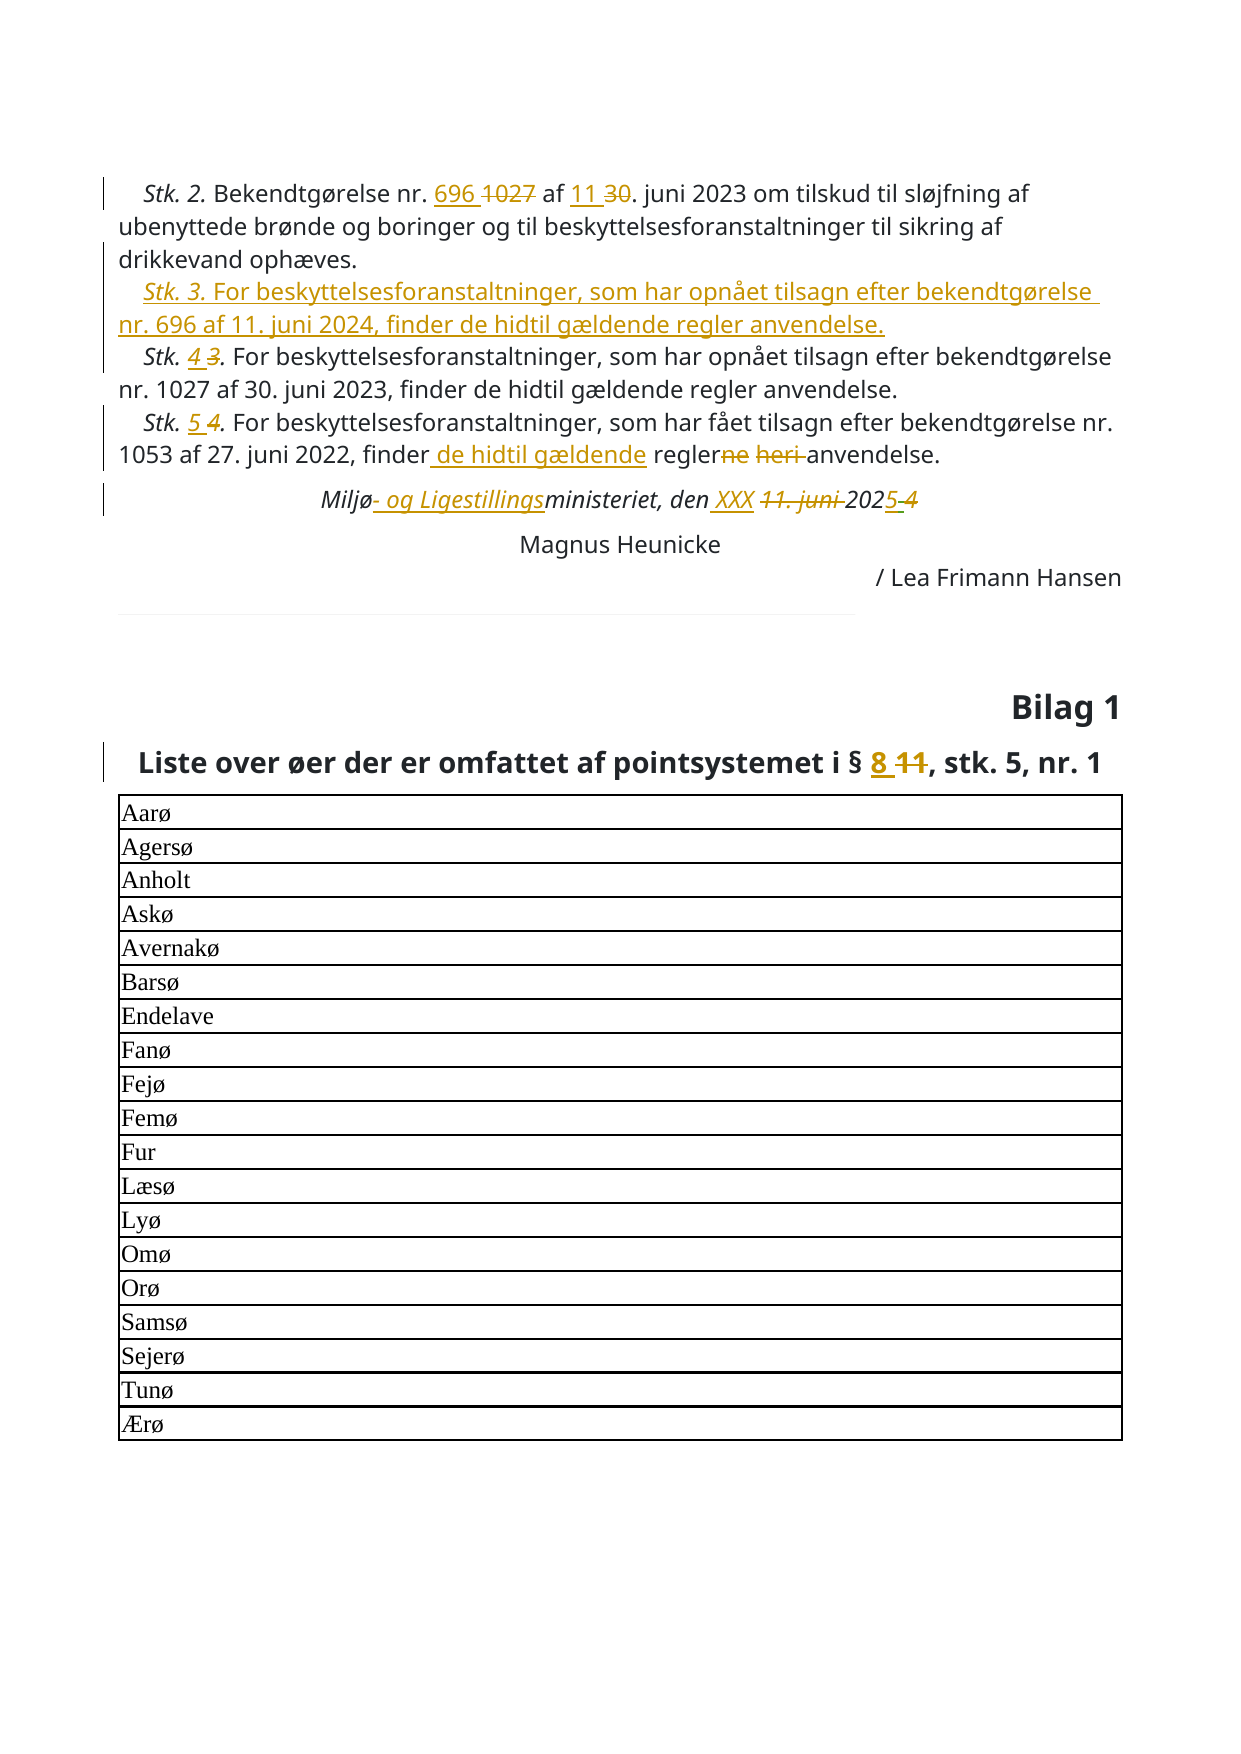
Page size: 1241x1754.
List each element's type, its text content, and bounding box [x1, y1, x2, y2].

table_header [120, 932, 1121, 964]
table_header [120, 1374, 1121, 1405]
table_header [120, 1102, 1121, 1134]
table_header [120, 966, 1121, 998]
table_header [120, 1340, 1121, 1371]
table_header [120, 898, 1121, 930]
text Liste over øer der er omfattet af pointsystemet i § , stk. 5, nr. 1 [118, 742, 1122, 782]
table_header [120, 1408, 1121, 1439]
table_header [120, 1034, 1121, 1066]
text Stk. . For beskyttelsesforanstaltninger, som har fået tilsagn efter bekendtgørelse nr. 1053 af 27. juni 2022, finder regler anvendelse. [118, 405, 1122, 471]
table_header [120, 1170, 1121, 1202]
text Magnus Heunicke [118, 528, 1122, 561]
table_header [120, 1000, 1121, 1032]
text Bilag 1 [118, 684, 1122, 729]
table_header [120, 830, 1121, 862]
text Stk. 2. Bekendtgørelse nr. af . juni 2023 om tilskud til sløjfning af ubenyttede brønde og boringer og til beskyttelsesforanstaltninger til sikring af drikkevand ophæves. [118, 177, 1122, 275]
table_header [120, 1204, 1121, 1236]
table_header [120, 1238, 1121, 1270]
table_header [120, 864, 1121, 896]
text / Lea Frimann Hansen [118, 561, 1122, 593]
table_header [120, 1272, 1121, 1304]
table_header [120, 1306, 1121, 1338]
table_header [120, 1136, 1121, 1168]
text Stk. . For beskyttelsesforanstaltninger, som har opnået tilsagn efter bekendtgørelse nr. 1027 af 30. juni 2023, finder de hidtil gældende regler anvendelse. [118, 340, 1122, 405]
text Miljøministeriet, den 202 [118, 483, 1122, 516]
table_header [120, 796, 1121, 828]
table_header [120, 1068, 1121, 1100]
